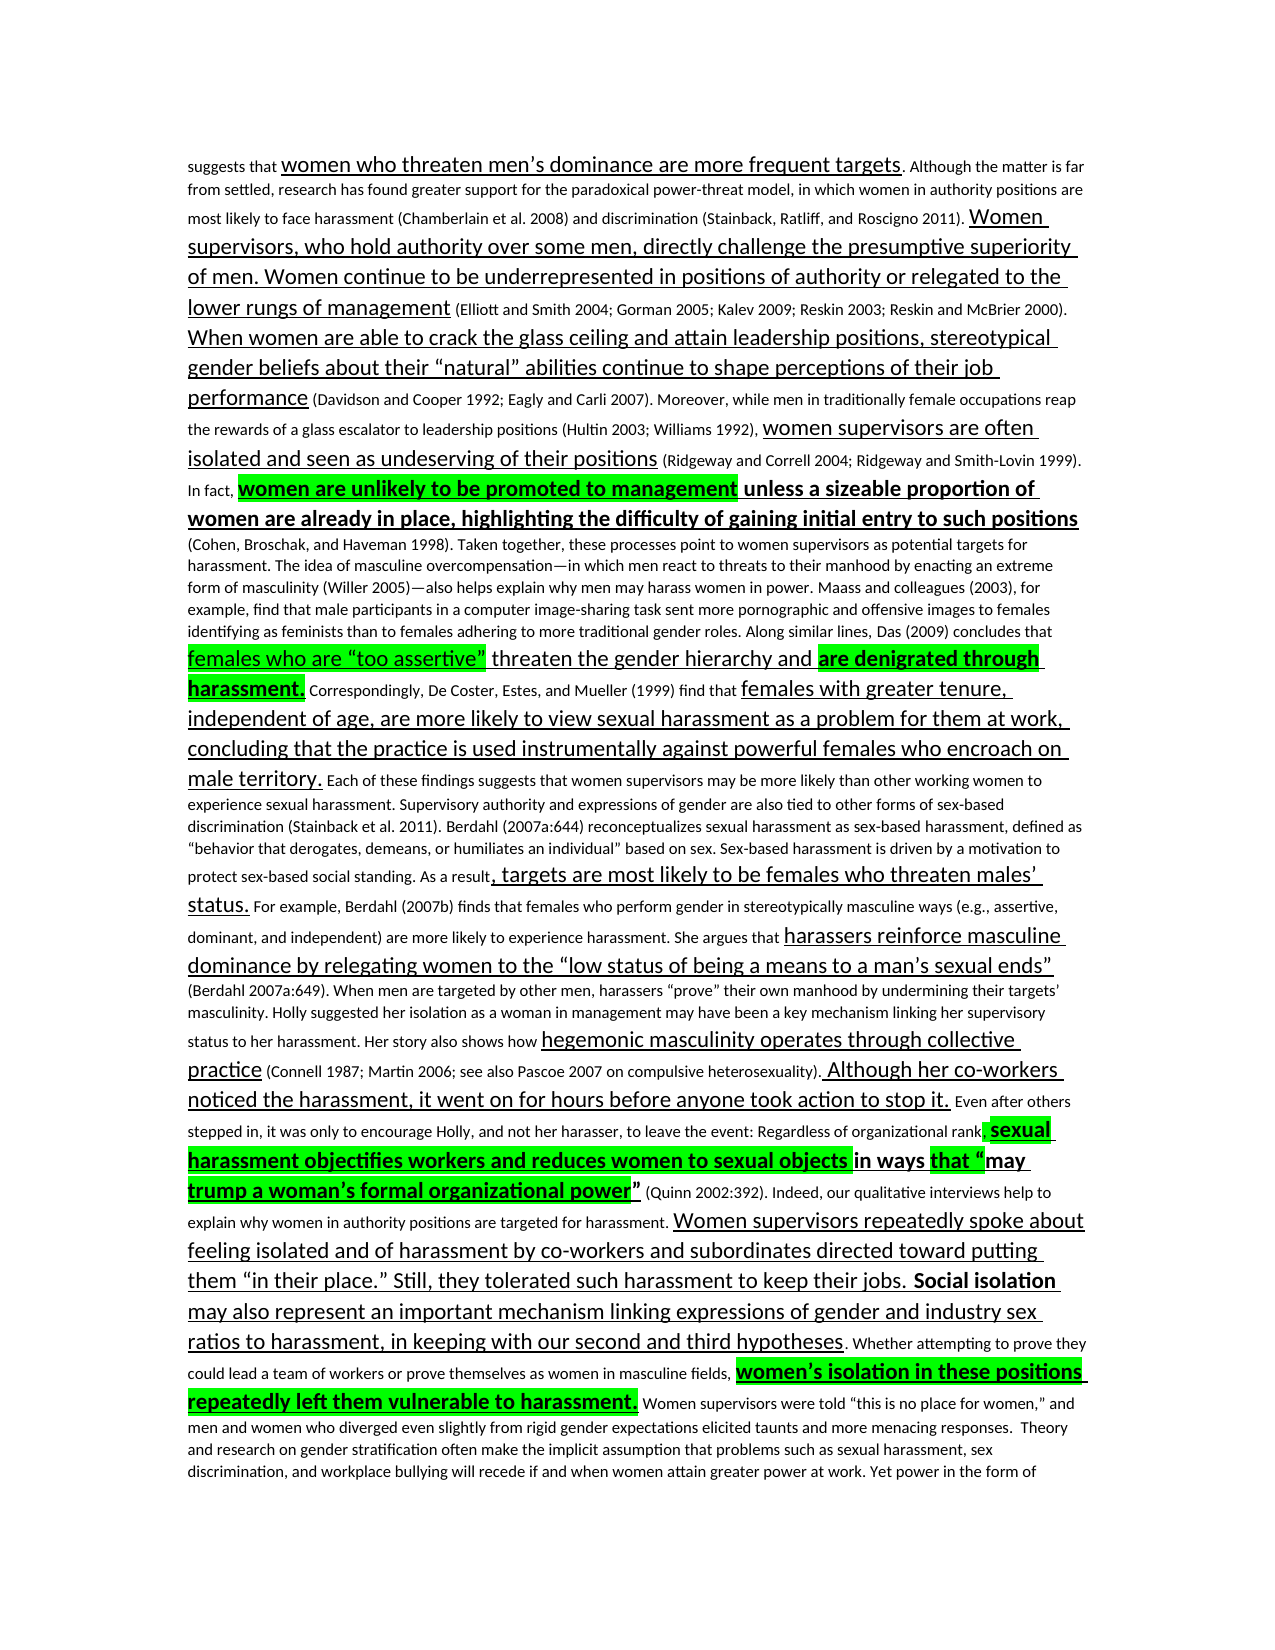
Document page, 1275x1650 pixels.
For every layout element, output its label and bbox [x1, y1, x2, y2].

text [187, 150, 1087, 1481]
